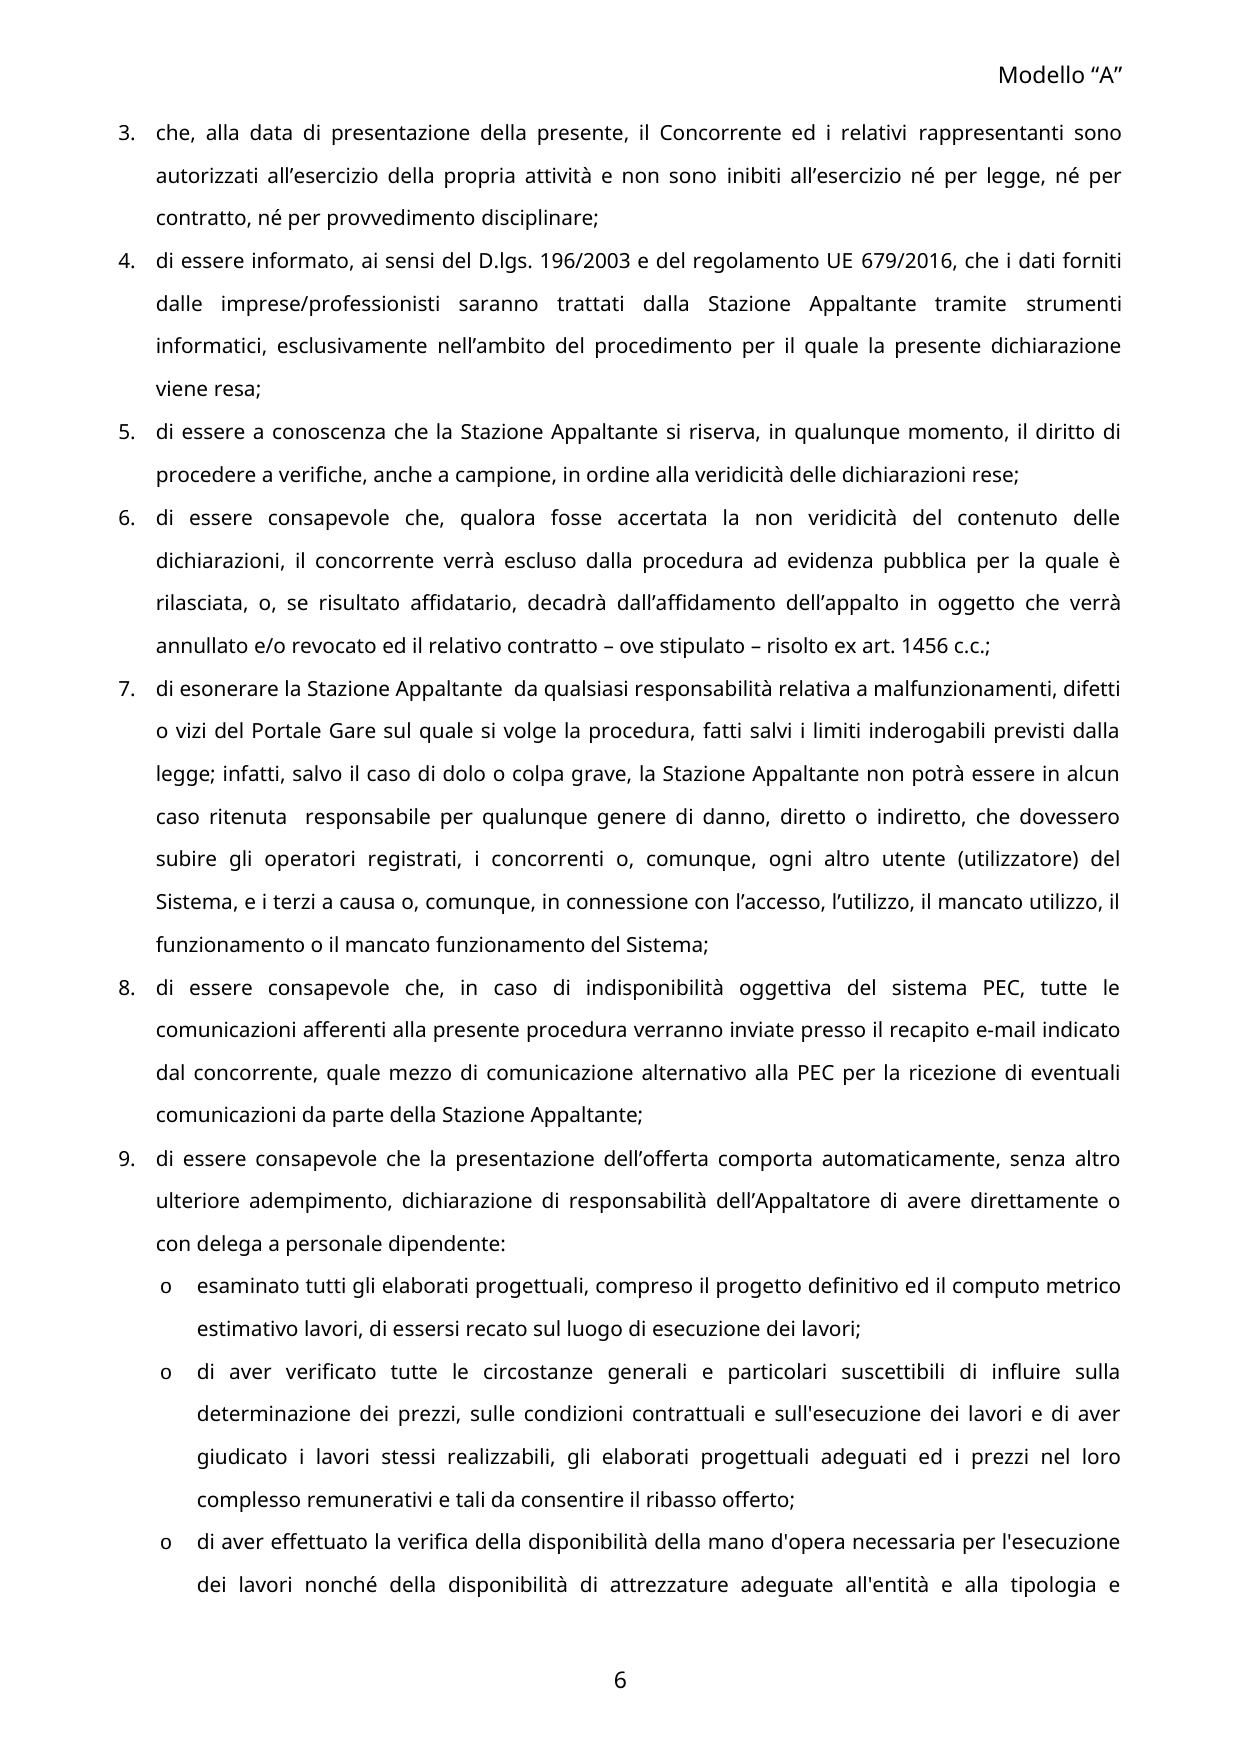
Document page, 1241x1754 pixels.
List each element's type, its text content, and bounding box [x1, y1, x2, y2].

list di essere a conoscenza che la Stazione Appaltante si riserva, in qualunque momento, il diritto di procedere a verifiche, anche a campione, in ordine alla veridicità delle dichiarazioni rese; [118, 417, 1122, 488]
list di essere consapevole che, qualora fosse accertata la non veridicità del contenuto delle dichiarazioni, il concorrente verrà escluso dalla procedura ad evidenza pubblica per la quale è rilasciata, o, se risultato affidatario, decadrà dall’affidamento dell’appalto in oggetto che verrà annullato e/o revocato ed il relativo contratto – ove stipulato – risolto ex art. 1456 c.c.; [118, 503, 1122, 659]
list di essere consapevole che la presentazione dell’offerta comporta automaticamente, senza altro ulteriore adempimento, dichiarazione di responsabilità dell’Appaltatore di avere direttamente o con delega a personale dipendente: [118, 1144, 1122, 1257]
list di esonerare la Stazione Appaltante da qualsiasi responsabilità relativa a malfunzionamenti, difetti o vizi del Portale Gare sul quale si volge la procedura, fatti salvi i limiti inderogabili previsti dalla legge; infatti, salvo il caso di dolo o colpa grave, la Stazione Appaltante non potrà essere in alcun caso ritenuta responsabile per qualunque genere di danno, diretto o indiretto, che dovessero subire gli operatori registrati, i concorrenti o, comunque, ogni altro utente (utilizzatore) del Sistema, e i terzi a causa o, comunque, in connessione con l’accesso, l’utilizzo, il mancato utilizzo, il funzionamento o il mancato funzionamento del Sistema; [118, 674, 1122, 958]
list esaminato tutti gli elaborati progettuali, compreso il progetto definitivo ed il computo metrico estimativo lavori, di essersi recato sul luogo di esecuzione dei lavori; [159, 1272, 1122, 1343]
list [159, 1527, 1122, 1598]
list di essere consapevole che, in caso di indisponibilità oggettiva del sistema PEC, tutte le comunicazioni afferenti alla presente procedura verranno inviate presso il recapito e-mail indicato dal concorrente, quale mezzo di comunicazione alternativo alla PEC per la ricezione di eventuali comunicazioni da parte della Stazione Appaltante; [118, 973, 1122, 1129]
list di essere informato, ai sensi del D.lgs. 196/2003 e del regolamento UE 679/2016, che i dati forniti dalle imprese/professionisti saranno trattati dalla Stazione Appaltante tramite strumenti informatici, esclusivamente nell’ambito del procedimento per il quale la presente dichiarazione viene resa; [118, 246, 1122, 403]
list che, alla data di presentazione della presente, il Concorrente ed i relativi rappresentanti sono autorizzati all’esercizio della propria attività e non sono inibiti all’esercizio né per legge, né per contratto, né per provvedimento disciplinare; [118, 118, 1122, 232]
list di aver verificato tutte le circostanze generali e particolari suscettibili di influire sulla determinazione dei prezzi, sulle condizioni contrattuali e sull'esecuzione dei lavori e di aver giudicato i lavori stessi realizzabili, gli elaborati progettuali adeguati ed i prezzi nel loro complesso remunerativi e tali da consentire il ribasso offerto; [159, 1357, 1122, 1513]
